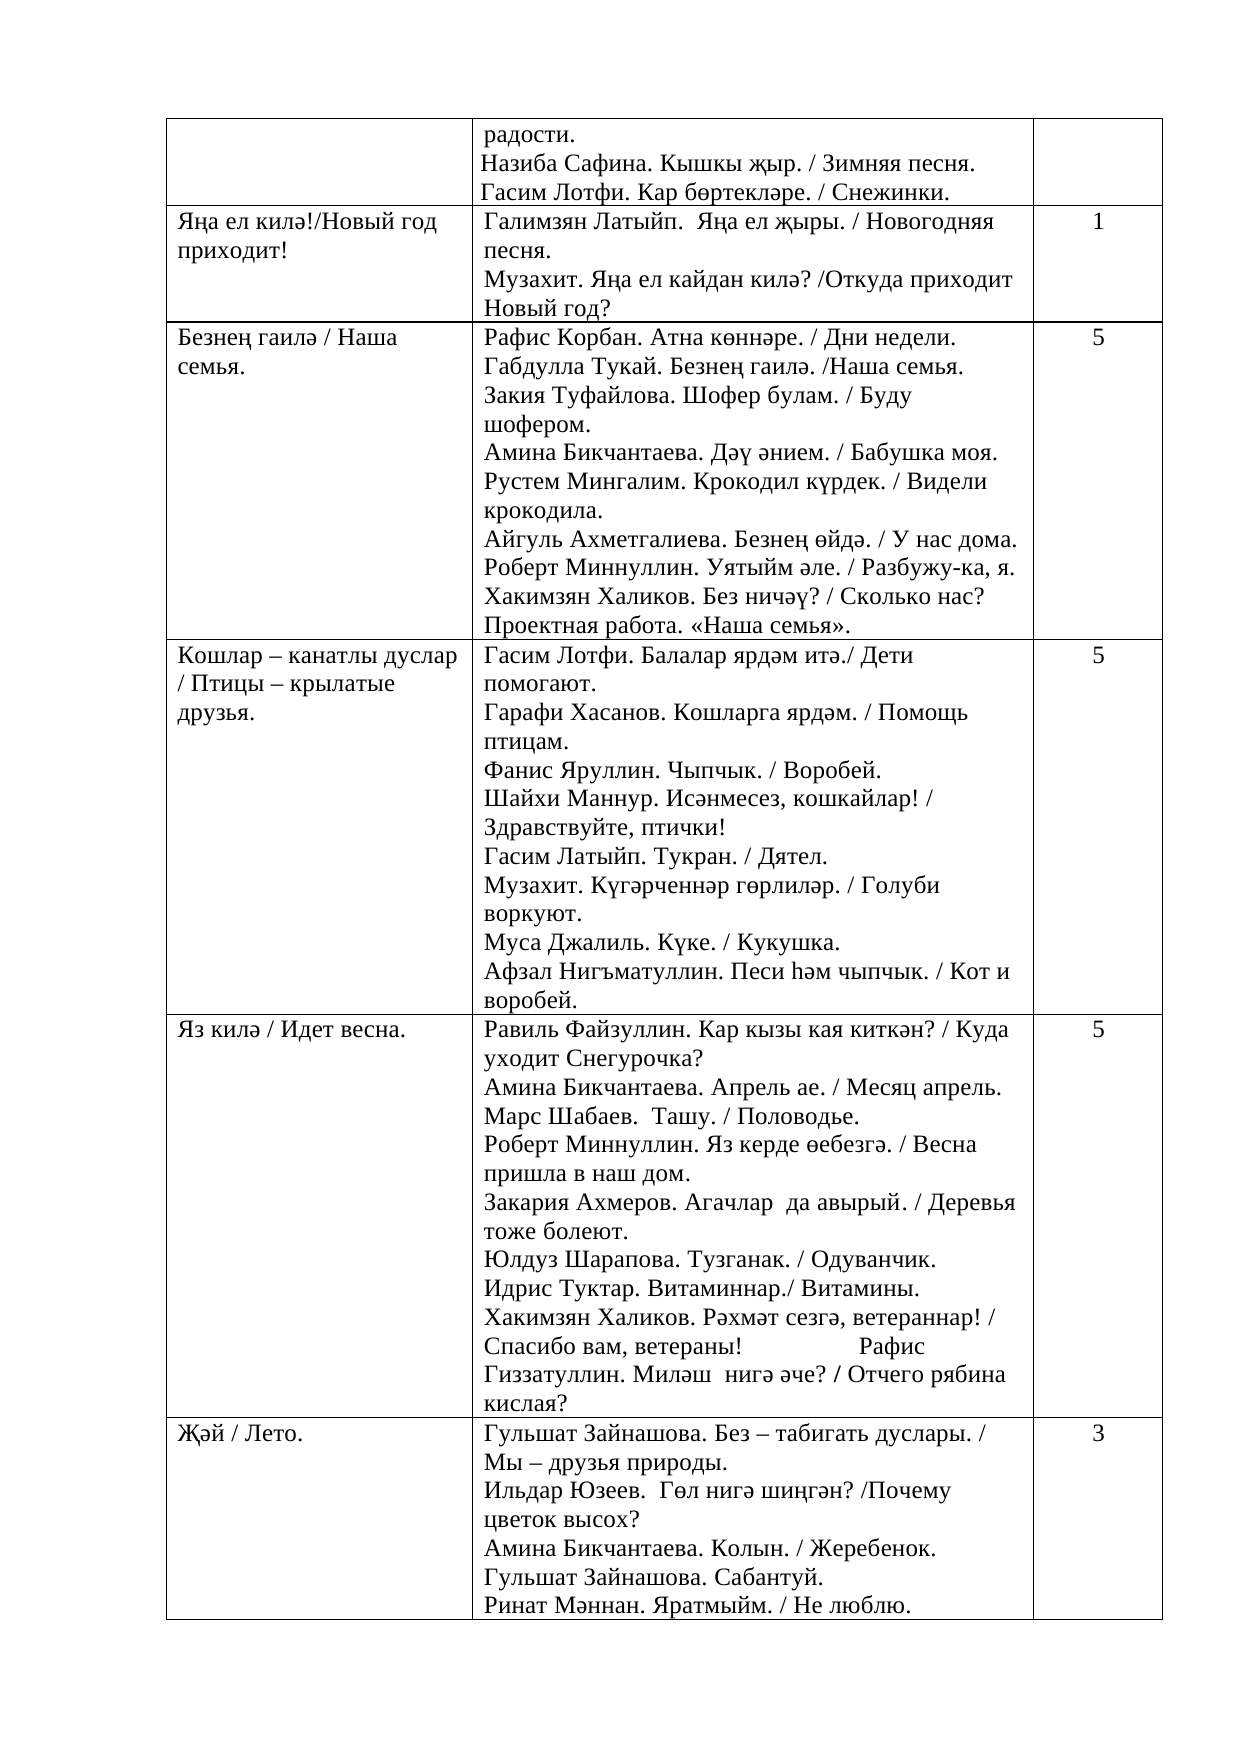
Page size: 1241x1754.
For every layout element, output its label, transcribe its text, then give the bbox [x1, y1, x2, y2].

table_cell Безнең гаилә / Наша семья. [167, 235, 472, 551]
table_cell Яңа ел килә!/Новый год приходит! [167, 119, 472, 234]
table_cell 1 [1034, 119, 1162, 234]
table_cell Равиль Файзуллин. Кар кызы кая киткән? / Куда уходит Снегурочка? Амина Бикчантаева. Апрель ае. / Месяц апрель. Марс Шабаев. Ташу. / Половодье. Роберт Миннуллин. Яз керде өебезгә. / Весна пришла в наш дом. Закария Ахмеров. Агачлар да авырый. / Деревья тоже болеют. Юлдуз Шарапова. Тузганак. / Одуванчик. Идрис Туктар. Витаминнар./ Витамины. Хакимзян Халиков. Рәхмәт сезгә, ветераннар! / Спасибо вам, ветераны! Рафис Гиззатуллин. Миләш нигә әче? / Отчего рябина кислая? [473, 927, 1033, 1330]
table_cell Яз килә / Идет весна. [167, 927, 472, 1330]
table_cell Галимзян Латыйп. Яңа ел җыры. / Новогодняя песня. Музахит. Яңа ел кайдан килә? /Откуда приходит Новый год? [473, 119, 1033, 234]
table_cell 5 [1034, 553, 1162, 926]
table_cell 5 [1034, 235, 1162, 551]
table_cell Гульшат Зайнашова. Без – табигать дуслары. / Мы – друзья природы. Ильдар Юзеев. Гөл нигә шиңгән? /Почему цветок высох? Амина Бикчантаева. Колын. / Жеребенок. Гульшат Зайнашова. Сабантуй. Ринат Мәннан. Яратмыйм. / Не люблю. Габдулла Тукай. Бала белән Күбәләк. / Ребенок и бабочка. Проектная работа. «Мы - друзья природы». [473, 1331, 1033, 1618]
table_cell Җәй / Лето. [167, 1331, 472, 1618]
table_cell 5 [1034, 927, 1162, 1330]
table_cell Гасим Лотфи. Балалар ярдәм итә./ Дети помогают. Гарафи Хасанов. Кошларга ярдәм. / Помощь птицам. Фанис Яруллин. Чыпчык. / Воробей. Шайхи Маннур. Исәнмесез, кошкайлар! / Здравствуйте, птички! Гасим Латыйп. Тукран. / Дятел. Музахит. Күгәрченнәр гөрлиләр. / Голуби воркуют. Муса Джалиль. Күке. / Кукушка. Афзал Нигъматуллин. Песи һәм чыпчык. / Кот и воробей. [473, 553, 1033, 926]
table_cell Рафис Корбан. Атна көннәре. / Дни недели. Габдулла Тукай. Безнең гаилә. /Наша семья. Закия Туфайлова. Шофер булам. / Буду шофером. Амина Бикчантаева. Дәү әнием. / Бабушка моя. Рустем Мингалим. Крокодил күрдек. / Видели крокодила. Айгуль Ахметгалиева. Безнең өйдә. / У нас дома. Роберт Миннуллин. Уятыйм әле. / Разбужу-ка, я. Хакимзян Халиков. Без ничәү? / Сколько нас? Проектная работа. «Наша семья». [473, 235, 1033, 551]
table_cell 3 [1034, 1331, 1162, 1618]
table_cell Кошлар – канатлы дуслар / Птицы – крылатые друзья. [167, 553, 472, 926]
